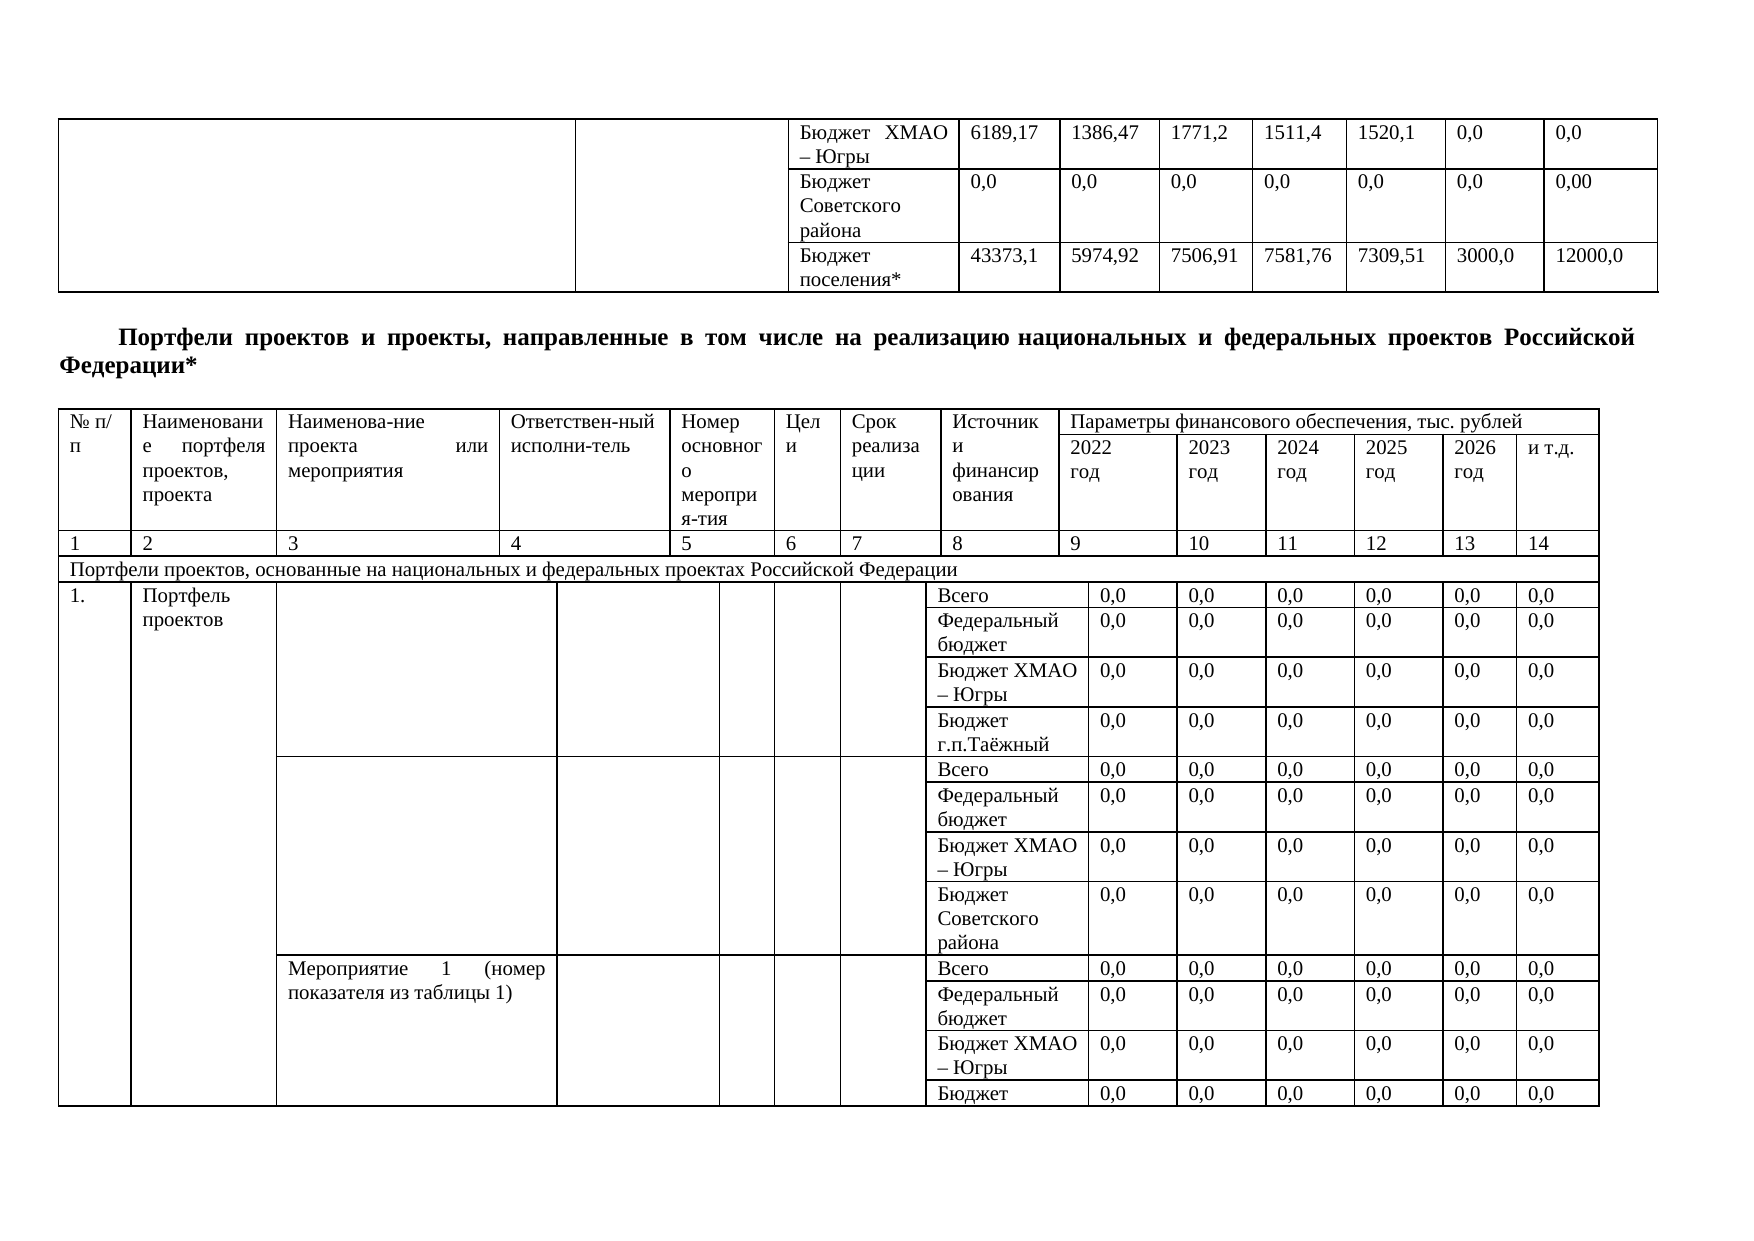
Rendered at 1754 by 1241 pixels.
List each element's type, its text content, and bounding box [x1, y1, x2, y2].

table_header Наименование портфеля проектов, проекта [132, 410, 276, 530]
table_cell 1520,1 [1347, 120, 1445, 168]
table_cell Бюджет поселения* [789, 243, 958, 291]
table_cell Всего [927, 956, 1088, 980]
table_cell 0,00 [1545, 170, 1657, 242]
table_cell [277, 757, 556, 954]
table_cell 0,0 [1355, 982, 1442, 1030]
table_cell 0,0 [1444, 956, 1516, 980]
table_cell Бюджет ХМАО – Югры [927, 833, 1088, 881]
table_cell [775, 757, 840, 954]
table_cell 0,0 [1178, 658, 1265, 706]
table_cell 0,0 [1089, 583, 1176, 607]
table_cell 0,0 [1517, 783, 1598, 831]
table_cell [927, 1081, 1088, 1105]
table_cell [775, 583, 840, 756]
table_cell 0,0 [1355, 708, 1442, 756]
table_cell 1 [59, 531, 130, 555]
table_cell 6 [775, 531, 840, 555]
table_cell 3000,0 [1446, 243, 1543, 291]
table_cell 0,0 [1545, 120, 1657, 168]
table_cell 1511,4 [1253, 120, 1346, 168]
table_cell [277, 583, 556, 756]
table_cell 4 [500, 531, 669, 555]
table_cell 11 [1267, 531, 1354, 555]
table_cell Федеральный бюджет [927, 783, 1088, 831]
table_cell 0,0 [1517, 833, 1598, 881]
table_cell 6189,17 [960, 120, 1059, 168]
table_cell 0,0 [1267, 956, 1354, 980]
table_cell 0,0 [1089, 708, 1176, 756]
table_cell 0,0 [1355, 956, 1442, 980]
table_cell 0,0 [1089, 757, 1176, 781]
table_cell Бюджет г.п.Таёжный [927, 708, 1088, 756]
table_cell 0,0 [1517, 608, 1598, 656]
table_cell 43373,1 [960, 243, 1059, 291]
table_cell 0,0 [1444, 757, 1516, 781]
table_cell Федеральный бюджет [927, 982, 1088, 1030]
table_cell 12 [1355, 531, 1442, 555]
table_cell 0,0 [1267, 783, 1354, 831]
table_cell 0,0 [1517, 658, 1598, 706]
table_cell 7309,51 [1347, 243, 1445, 291]
table_cell 0,0 [1355, 882, 1442, 954]
table_cell 12000,0 [1545, 243, 1657, 291]
subtitle Портфели проектов и проекты, направленные в том числе на реализацию национальных и федеральных проектов Российской Федерации* [59, 322, 1636, 379]
table_cell 7 [841, 531, 940, 555]
table_cell Бюджет ХМАО – Югры [789, 120, 958, 168]
table_cell 0,0 [1267, 1081, 1354, 1105]
table_cell 0,0 [1444, 982, 1516, 1030]
table_cell 0,0 [1089, 783, 1176, 831]
table_cell 8 [942, 531, 1058, 555]
table_cell Портфель проектов [132, 583, 276, 1105]
table_cell 0,0 [1178, 1081, 1265, 1105]
table_header Параметры финансового обеспечения, тыс. рублей [1060, 410, 1598, 433]
table_cell 0,0 [1517, 583, 1598, 607]
table_cell 0,0 [1178, 956, 1265, 980]
table_cell 1386,47 [1061, 120, 1159, 168]
table_cell 0,0 [1517, 956, 1598, 980]
table_cell 3 [277, 531, 499, 555]
table_cell 0,0 [1444, 882, 1516, 954]
table_cell 0,0 [1267, 658, 1354, 706]
table_cell 0,0 [1517, 1081, 1598, 1105]
table_cell 0,0 [1267, 982, 1354, 1030]
table_cell 5974,92 [1061, 243, 1159, 291]
table_cell 14 [1517, 531, 1598, 555]
table_cell 7581,76 [1253, 243, 1346, 291]
table_cell Портфели проектов, основанные на национальных и федеральных проектах Российской Федерации [59, 557, 1598, 581]
table_cell 0,0 [1267, 833, 1354, 881]
table_header Цели [775, 410, 840, 530]
table_cell 0,0 [1347, 170, 1445, 242]
table_header Номер основного мероприя-тия [671, 410, 774, 530]
table_cell 2026 год [1444, 435, 1516, 530]
table_cell 0,0 [1355, 1031, 1442, 1079]
table_cell 0,0 [1267, 608, 1354, 656]
table_cell 0,0 [1517, 882, 1598, 954]
table_cell 0,0 [1160, 170, 1252, 242]
table_cell 0,0 [1089, 1031, 1176, 1079]
table_cell 0,0 [1355, 833, 1442, 881]
table_cell 0,0 [1178, 982, 1265, 1030]
table_cell 0,0 [1178, 608, 1265, 656]
table_cell 0,0 [1089, 833, 1176, 881]
table_cell 0,0 [1267, 1031, 1354, 1079]
table_cell 0,0 [1178, 757, 1265, 781]
table_cell [720, 956, 774, 1105]
table_cell 2024 год [1267, 435, 1354, 530]
table_cell 0,0 [1444, 608, 1516, 656]
table_header Источники финансирования [942, 410, 1058, 530]
table_cell 0,0 [1355, 1081, 1442, 1105]
table_cell 0,0 [1089, 1081, 1176, 1105]
table_cell 0,0 [1444, 658, 1516, 706]
table_cell 0,0 [1178, 833, 1265, 881]
table_cell 9 [1060, 531, 1176, 555]
table_cell [841, 757, 925, 954]
table_cell 0,0 [1444, 708, 1516, 756]
table_cell 0,0 [1178, 583, 1265, 607]
table_cell 0,0 [1355, 658, 1442, 706]
table_cell 0,0 [1517, 982, 1598, 1030]
table_header Срок реализации [841, 410, 940, 530]
table_cell 0,0 [1267, 882, 1354, 954]
table_cell [841, 956, 925, 1105]
table_cell 7506,91 [1160, 243, 1252, 291]
table_cell 13 [1444, 531, 1516, 555]
table_cell [841, 583, 925, 756]
table_cell 0,0 [1517, 708, 1598, 756]
table_cell 0,0 [1089, 882, 1176, 954]
table_cell 0,0 [1178, 882, 1265, 954]
table_cell Федеральный бюджет [927, 608, 1088, 656]
table_cell 0,0 [1517, 757, 1598, 781]
table_cell 2022 год [1060, 435, 1176, 530]
table_header Наименова-ние проекта или мероприятия [277, 410, 499, 530]
table_cell 0,0 [1355, 608, 1442, 656]
table_cell 0,0 [1178, 708, 1265, 756]
table_cell 0,0 [1267, 757, 1354, 781]
table_cell 2023 год [1178, 435, 1265, 530]
table_cell Всего [927, 583, 1088, 607]
table_cell 0,0 [1089, 658, 1176, 706]
table_cell 0,0 [1446, 120, 1543, 168]
table_cell [558, 583, 719, 756]
table_cell 0,0 [1444, 1081, 1516, 1105]
table_cell 0,0 [1178, 783, 1265, 831]
table_cell 2025 год [1355, 435, 1442, 530]
table_cell 0,0 [1267, 708, 1354, 756]
table_header № п/п [59, 410, 130, 530]
table_cell 0,0 [1355, 783, 1442, 831]
table_cell 0,0 [1355, 757, 1442, 781]
table_cell 0,0 [1253, 170, 1346, 242]
table_cell 2 [132, 531, 276, 555]
table_cell 5 [671, 531, 774, 555]
table_cell 0,0 [1517, 1031, 1598, 1079]
table_cell 0,0 [1444, 583, 1516, 607]
table_cell [720, 757, 774, 954]
table_cell Бюджет Советского района [927, 882, 1088, 954]
table_cell 0,0 [1267, 583, 1354, 607]
table_cell 0,0 [1178, 1031, 1265, 1079]
table_cell [720, 583, 774, 756]
table_cell 10 [1178, 531, 1265, 555]
table_cell 0,0 [1446, 170, 1543, 242]
table_cell [775, 956, 840, 1105]
table_cell 1771,2 [1160, 120, 1252, 168]
table_cell [558, 956, 719, 1105]
table_cell Бюджет Советского района [789, 170, 958, 242]
table_cell [558, 757, 719, 954]
table_cell 0,0 [1444, 833, 1516, 881]
table_cell 0,0 [1355, 583, 1442, 607]
table_cell 0,0 [1089, 982, 1176, 1030]
table_cell 0,0 [1444, 783, 1516, 831]
table_cell и т.д. [1517, 435, 1598, 530]
table_cell Всего [927, 757, 1088, 781]
table_cell 0,0 [1089, 956, 1176, 980]
table_cell 1. [59, 583, 130, 1105]
table_header Ответствен-ный исполни-тель [500, 410, 669, 530]
table_cell 0,0 [960, 170, 1059, 242]
table_cell 0,0 [1089, 608, 1176, 656]
table_cell Бюджет ХМАО – Югры [927, 658, 1088, 706]
table_cell 0,0 [1061, 170, 1159, 242]
table_cell 0,0 [1444, 1031, 1516, 1079]
table_cell Мероприятие 1 (номер показателя из таблицы 1) [277, 956, 556, 1105]
table_cell Бюджет ХМАО – Югры [927, 1031, 1088, 1079]
